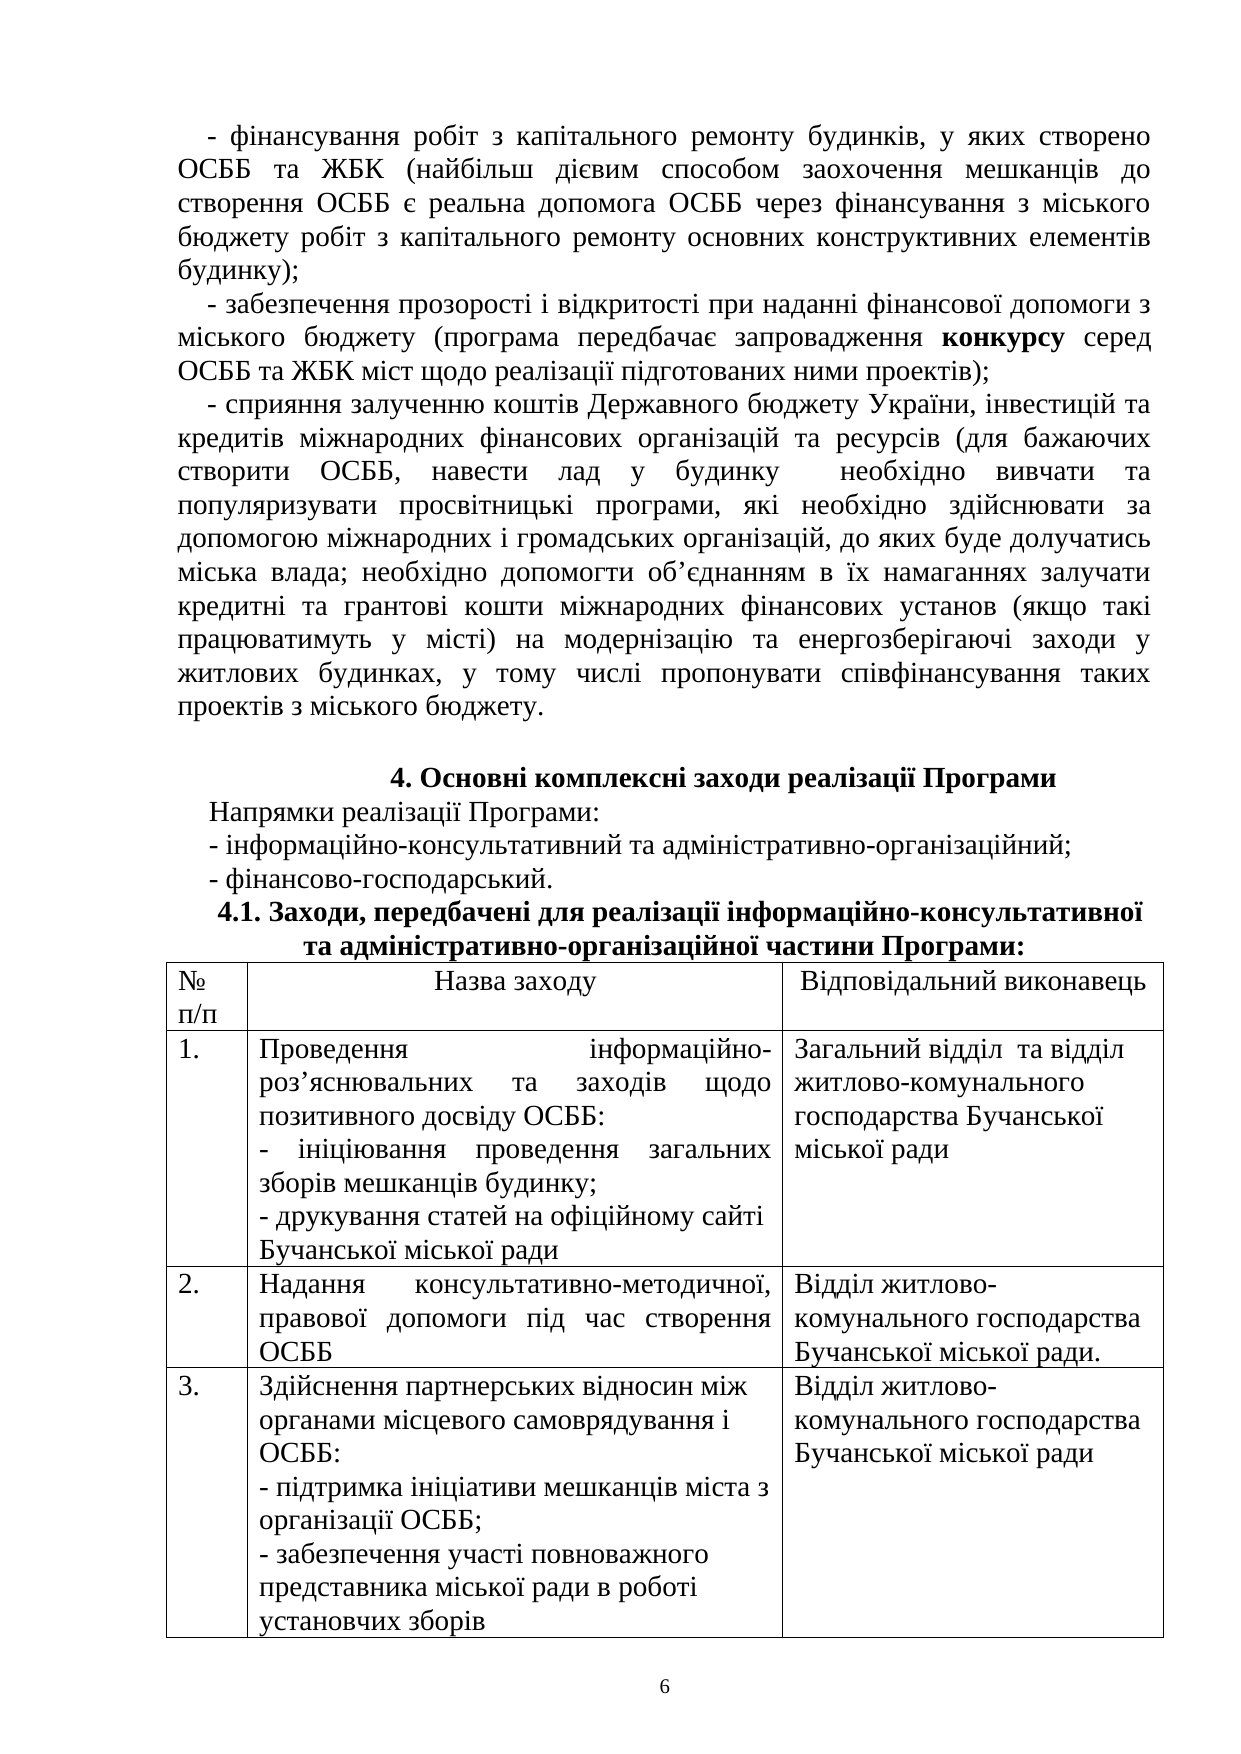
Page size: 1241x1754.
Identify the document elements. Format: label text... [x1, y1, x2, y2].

table_cell Надання консультативно-методичної, правової допомоги під час створення ОСББ [248, 1267, 782, 1367]
table_cell Здійснення партнерських відносин між органами місцевого самоврядування і ОСББ: - підтримка ініціативи мешканців міста з організації ОСББ; - забезпечення участі повноважного представника міської ради в роботі установчих зборів [248, 1368, 782, 1637]
text - інформаційно-консультативний та адміністративно-організаційний; [177, 827, 1152, 861]
text - фінансово-господарський. [177, 861, 1152, 894]
table_cell Загальний відділ та відділ житлово-комунального господарства Бучанської міської ради [783, 1031, 1163, 1266]
table_header Назва заходу [248, 963, 782, 1030]
text - сприяння залученню коштів Державного бюджету України, інвестицій та кредитів міжнародних фінансових організацій та ресурсів (для бажаючих створити ОСББ, навести лад у будинку необхідно вивчати та популяризувати просвітницькі програми, які необхідно здійснювати за допомогою міжнародних і громадських організацій, до яких буде долучатись міська влада; необхідно допомогти об’єднанням в їх намаганнях залучати кредитні та грантові кошти міжнародних фінансових установ (якщо такі працюватимуть у місті) на модернізацію та енергозберігаючі заходи у житлових будинках, у тому числі пропонувати співфінансування таких проектів з міського бюджету. [177, 386, 1152, 722]
text Напрямки реалізації Програми: [177, 794, 1152, 827]
table_cell 1. [167, 1031, 247, 1266]
text 4. Основні комплексні заходи реалізації Програми [295, 760, 1152, 794]
table_header № п/п [167, 963, 247, 1030]
table_cell Відділ житлово-комунального господарства Бучанської міської ради. [783, 1267, 1163, 1367]
text - забезпечення прозорості і відкритості при наданні фінансової допомоги з міського бюджету (програма передбачає запровадження конкурсу серед ОСББ та ЖБК міст щодо реалізації підготованих ними проектів); [177, 286, 1152, 386]
text - фінансування робіт з капітального ремонту будинків, у яких створено ОСББ та ЖБК (найбільш дієвим способом заохочення мешканців до створення ОСББ є реальна допомога ОСББ через фінансування з міського бюджету робіт з капітального ремонту основних конструктивних елементів будинку); [177, 118, 1152, 286]
text 4.1. Заходи, передбачені для реалізації інформаційно-консультативної та адміністративно-організаційної частини Програми: [177, 894, 1152, 962]
table_cell Відділ житлово-комунального господарства Бучанської міської ради [783, 1368, 1163, 1637]
table_cell Проведення інформаційно-роз’яснювальних та заходів щодо позитивного досвіду ОСББ: - ініціювання проведення загальних зборів мешканців будинку; - друкування статей на офіційному сайті Бучанської міської ради [248, 1031, 782, 1266]
table_cell 2. [167, 1267, 247, 1367]
table_header Відповідальний виконавець [783, 963, 1163, 1030]
table_cell 3. [167, 1368, 247, 1637]
